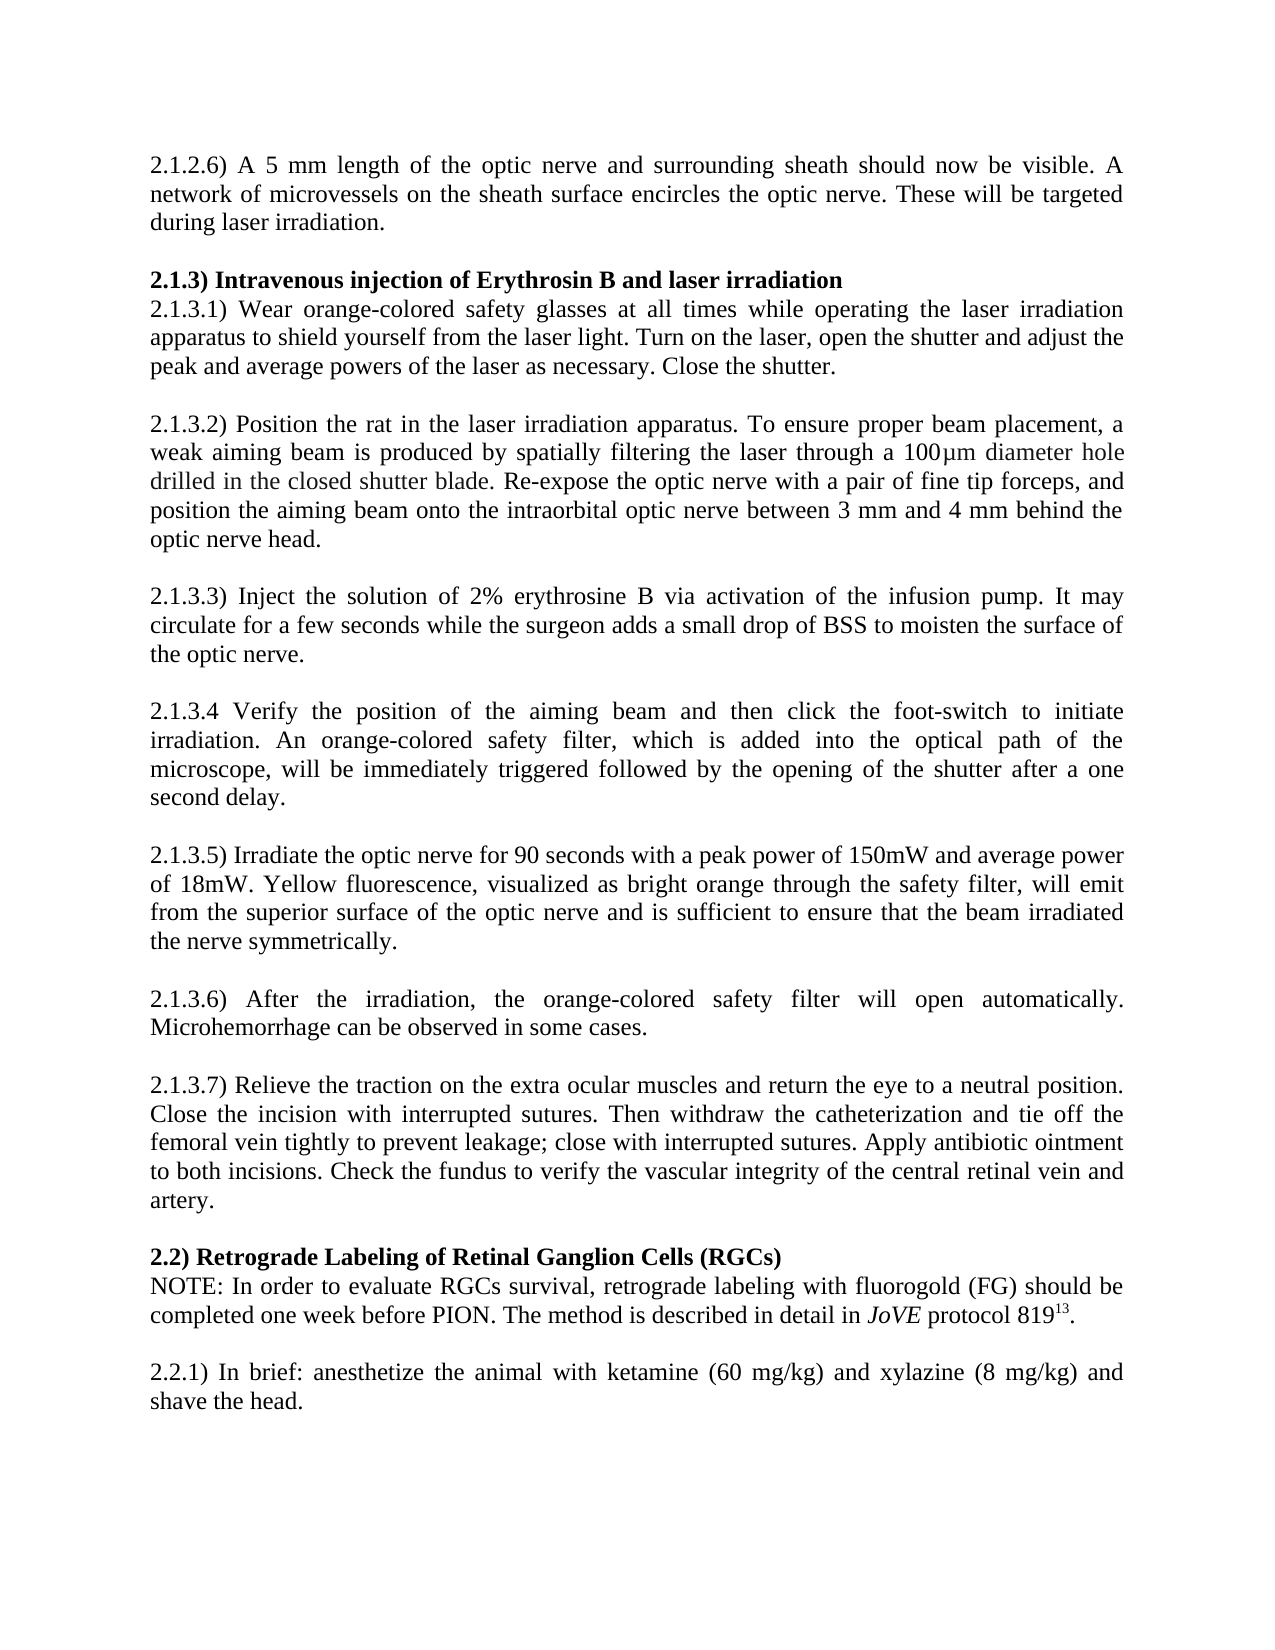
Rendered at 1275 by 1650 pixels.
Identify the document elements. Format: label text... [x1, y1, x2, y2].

text 2.1.2.6) A 5 mm length of the optic nerve and surrounding sheath should now be visible. A network of microvessels on the sheath surface encircles the optic nerve. These will be targeted during laser irradiation. [150, 150, 1125, 236]
text 2.1.3.5) Irradiate the optic nerve for 90 seconds with a peak power of 150mW and average power of 18mW. Yellow fluorescence, visualized as bright orange through the safety filter, will emit from the superior surface of the optic nerve and is sufficient to ensure that the beam irradiated the nerve symmetrically. [150, 840, 1125, 955]
text 2.1.3.3) Inject the solution of 2% erythrosine B via activation of the infusion pump. It may circulate for a few seconds while the surgeon adds a small drop of BSS to moisten the surface of the optic nerve. [150, 581, 1125, 667]
text 2.1.3.4 Verify the position of the aiming beam and then click the foot-switch to initiate irradiation. An orange-colored safety filter, which is added into the optical path of the microscope, will be immediately triggered followed by the opening of the shutter after a one second delay. [150, 696, 1125, 811]
text 2.1.3.2) Position the rat in the laser irradiation apparatus. To ensure proper beam placement, a weak aiming beam is produced by spatially filtering the laser through a 100µm diameter hole drilled in the closed shutter blade. Re-expose the optic nerve with a pair of fine tip forceps, and position the aiming beam onto the intraorbital optic nerve between 3 mm and 4 mm behind the optic nerve head. [150, 409, 1125, 552]
text 2.1.3.1) Wear orange-colored safety glasses at all times while operating the laser irradiation apparatus to shield yourself from the laser light. Turn on the laser, open the shutter and adjust the peak and average powers of the laser as necessary. Close the shutter. [150, 294, 1125, 380]
text NOTE: In order to evaluate RGCs survival, retrograde labeling with fluorogold (FG) should be completed one week before PION. The method is described in detail in JoVE protocol 81913. [150, 1271, 1125, 1329]
text 2.1.3.6) After the irradiation, the orange-colored safety filter will open automatically. Microhemorrhage can be observed in some cases. [150, 984, 1125, 1041]
text 2.2) Retrograde Labeling of Retinal Ganglion Cells (RGCs) [150, 1242, 1125, 1271]
text 2.1.3.7) Relieve the traction on the extra ocular muscles and return the eye to a neutral position. Close the incision with interrupted sutures. Then withdraw the catheterization and tie off the femoral vein tightly to prevent leakage; close with interrupted sutures. Apply antibiotic ointment to both incisions. Check the fundus to verify the vascular integrity of the central retinal vein and artery. [150, 1070, 1125, 1214]
text 2.2.1) In brief: anesthetize the animal with ketamine (60 mg/kg) and xylazine (8 mg/kg) and shave the head. [150, 1357, 1125, 1415]
text 2.1.3) Intravenous injection of Erythrosin B and laser irradiation [150, 265, 1125, 294]
